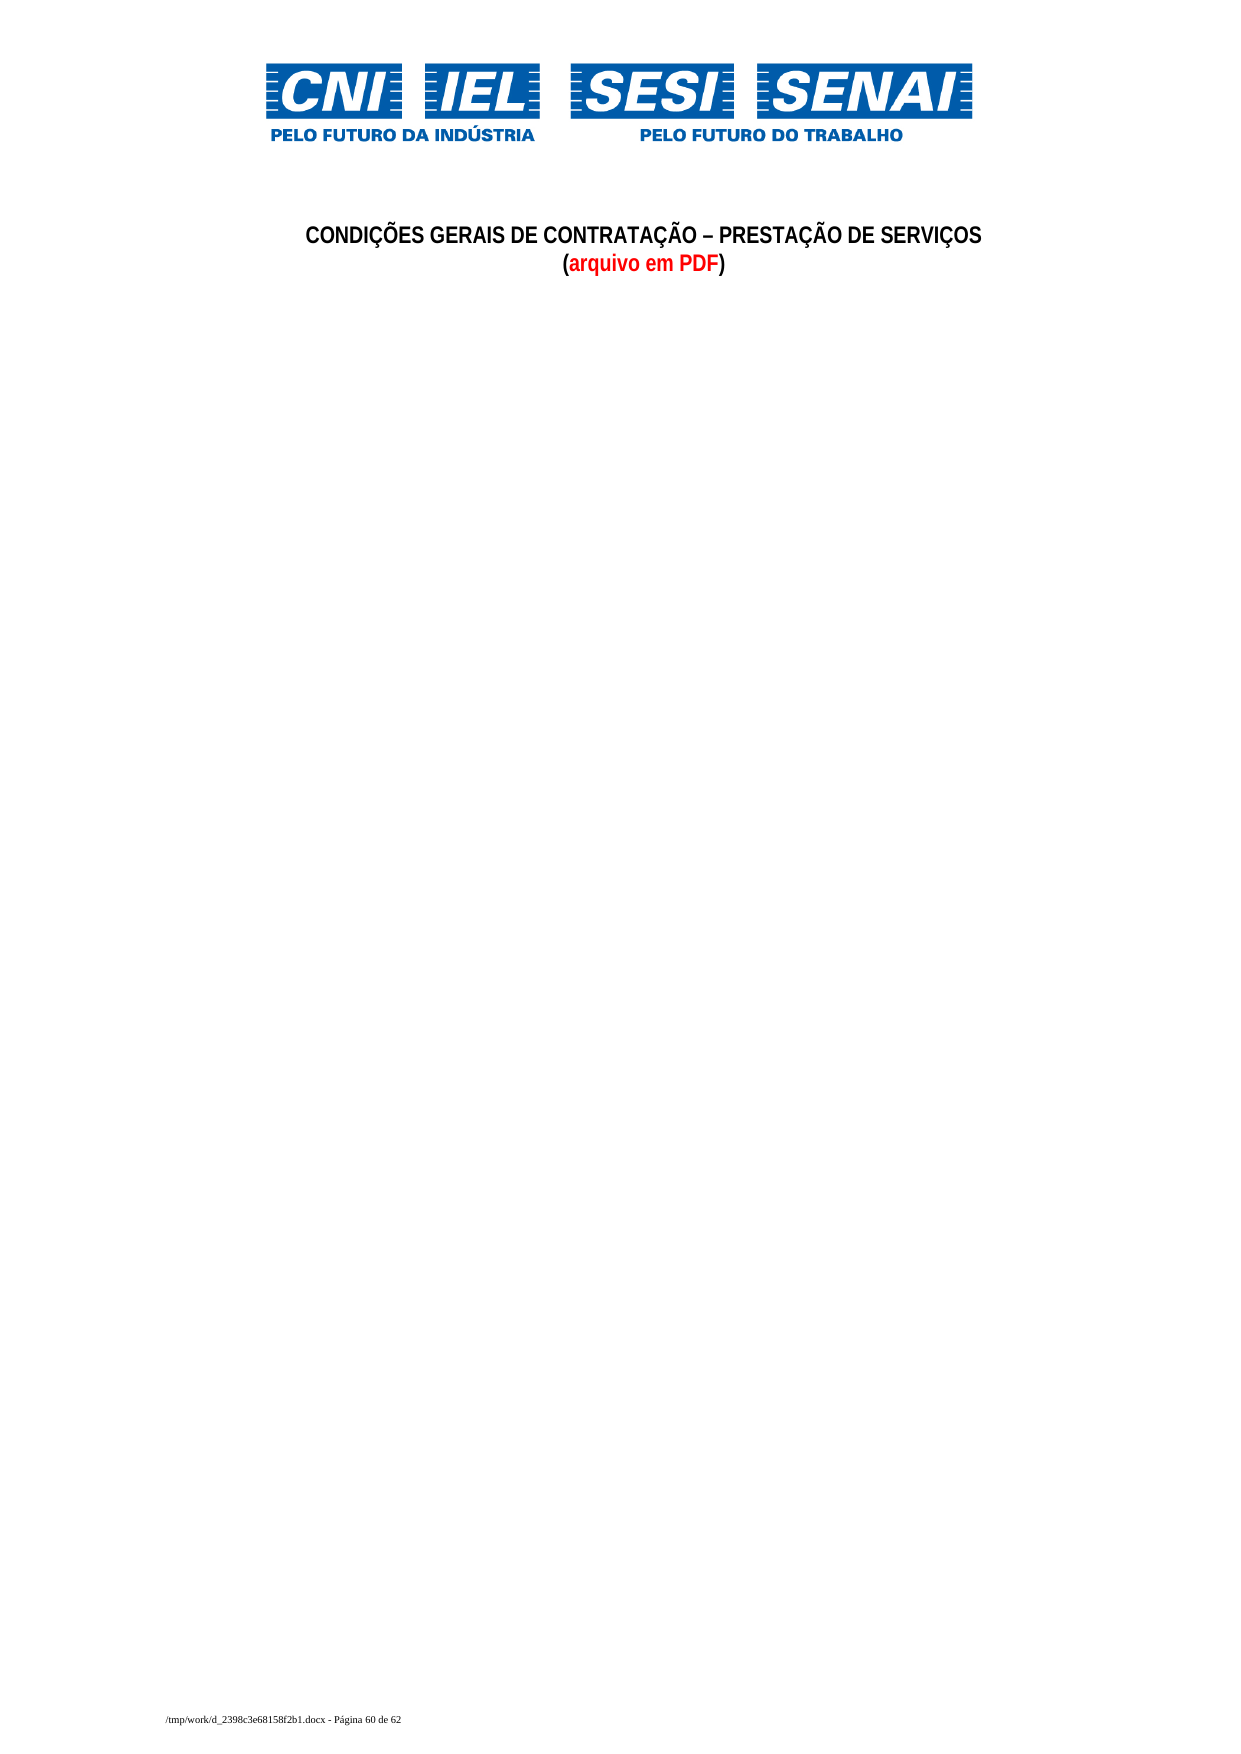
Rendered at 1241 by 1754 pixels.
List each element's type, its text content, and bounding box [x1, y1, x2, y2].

text CONDIÇÕES GERAIS DE CONTRATAÇÃO – PRESTAÇÃO DE SERVIÇOS [165, 221, 1122, 249]
picture [257, 52, 983, 147]
text (arquivo em PDF) [165, 249, 1122, 276]
